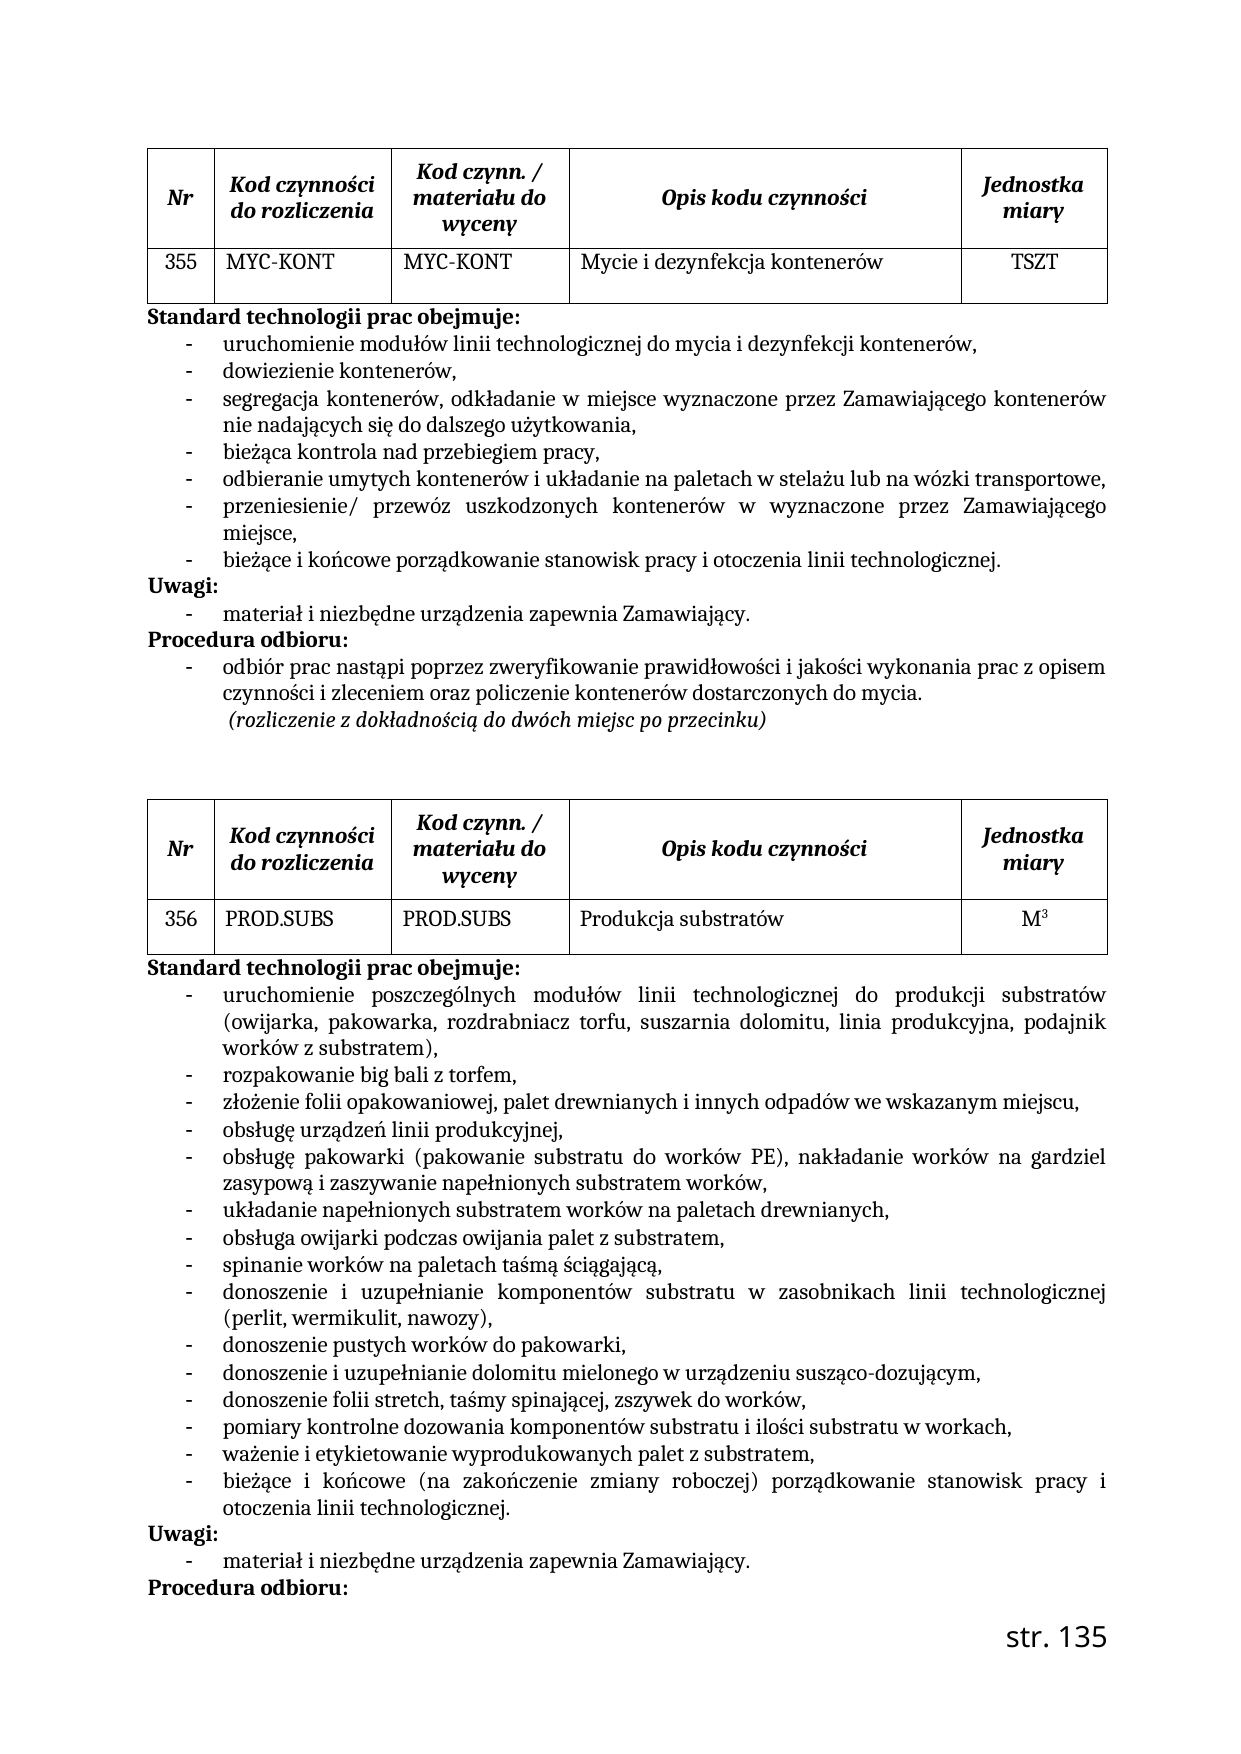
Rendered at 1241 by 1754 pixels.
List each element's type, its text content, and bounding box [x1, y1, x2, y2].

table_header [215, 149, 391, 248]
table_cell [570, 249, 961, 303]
list dowiezienie kontenerów, [185, 357, 1107, 384]
list materiał i niezbędne urządzenia zapewnia Zamawiający. [185, 599, 1107, 627]
text (rozliczenie z dokładnością do dwóch miejsc po przecinku) [153, 707, 1107, 733]
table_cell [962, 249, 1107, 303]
list bieżące i końcowe porządkowanie stanowisk pracy i otoczenia linii technologicznej. [185, 546, 1107, 573]
text Procedura odbioru: [148, 627, 1107, 653]
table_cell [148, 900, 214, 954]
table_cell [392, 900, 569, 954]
text Procedura odbioru: [148, 1574, 1107, 1601]
list donoszenie i uzupełnianie komponentów substratu w zasobnikach linii technologicznej (perlit, wermikulit, nawozy), [185, 1278, 1107, 1331]
list obsługa owijarki podczas owijania palet z substratem, [185, 1223, 1107, 1251]
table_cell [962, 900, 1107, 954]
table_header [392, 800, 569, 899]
list układanie napełnionych substratem worków na paletach drewnianych, [185, 1196, 1107, 1223]
list odbiór prac nastąpi poprzez zweryfikowanie prawidłowości i jakości wykonania prac z opisem czynności i zleceniem oraz policzenie kontenerów dostarczonych do mycia. [185, 653, 1107, 707]
text Standard technologii prac obejmuje: [148, 955, 1107, 981]
text Uwagi: [148, 1521, 1107, 1547]
list uruchomienie poszczególnych modułów linii technologicznej do produkcji substratów (owijarka, pakowarka, rozdrabniacz torfu, suszarnia dolomitu, linia produkcyjna, podajnik worków z substratem), [185, 981, 1107, 1061]
list donoszenie folii stretch, taśmy spinającej, zszywek do worków, [185, 1386, 1107, 1413]
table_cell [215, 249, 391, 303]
list donoszenie i uzupełnianie dolomitu mielonego w urządzeniu susząco-dozującym, [185, 1358, 1107, 1386]
text Standard technologii prac obejmuje: [148, 304, 1107, 330]
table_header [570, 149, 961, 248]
list przeniesienie/ przewóz uszkodzonych kontenerów w wyznaczone przez Zamawiającego miejsce, [185, 492, 1107, 546]
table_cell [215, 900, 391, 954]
list uruchomienie modułów linii technologicznej do mycia i dezynfekcji kontenerów, [185, 330, 1107, 357]
list bieżąca kontrola nad przebiegiem pracy, [185, 438, 1107, 465]
list materiał i niezbędne urządzenia zapewnia Zamawiający. [185, 1547, 1107, 1574]
list rozpakowanie big bali z torfem, [185, 1061, 1107, 1088]
list segregacja kontenerów, odkładanie w miejsce wyznaczone przez Zamawiającego kontenerów nie nadających się do dalszego użytkowania, [185, 384, 1107, 438]
list bieżące i końcowe (na zakończenie zmiany roboczej) porządkowanie stanowisk pracy i otoczenia linii technologicznej. [185, 1467, 1107, 1521]
list donoszenie pustych worków do pakowarki, [185, 1331, 1107, 1358]
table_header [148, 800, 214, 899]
list spinanie worków na paletach taśmą ściągającą, [185, 1251, 1107, 1278]
list odbieranie umytych kontenerów i układanie na paletach w stelażu lub na wózki transportowe, [185, 465, 1107, 492]
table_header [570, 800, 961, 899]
list obsługę pakowarki (pakowanie substratu do worków PE), nakładanie worków na gardziel zasypową i zaszywanie napełnionych substratem worków, [185, 1143, 1107, 1196]
text Uwagi: [148, 573, 1107, 599]
list ważenie i etykietowanie wyprodukowanych palet z substratem, [185, 1440, 1107, 1467]
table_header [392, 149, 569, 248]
list złożenie folii opakowaniowej, palet drewnianych i innych odpadów we wskazanym miejscu, [185, 1088, 1107, 1116]
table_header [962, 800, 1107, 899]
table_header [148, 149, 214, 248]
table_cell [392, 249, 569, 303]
list obsługę urządzeń linii produkcyjnej, [185, 1116, 1107, 1143]
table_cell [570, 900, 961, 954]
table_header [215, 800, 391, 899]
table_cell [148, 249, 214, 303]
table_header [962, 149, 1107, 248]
list pomiary kontrolne dozowania komponentów substratu i ilości substratu w workach, [185, 1413, 1107, 1440]
